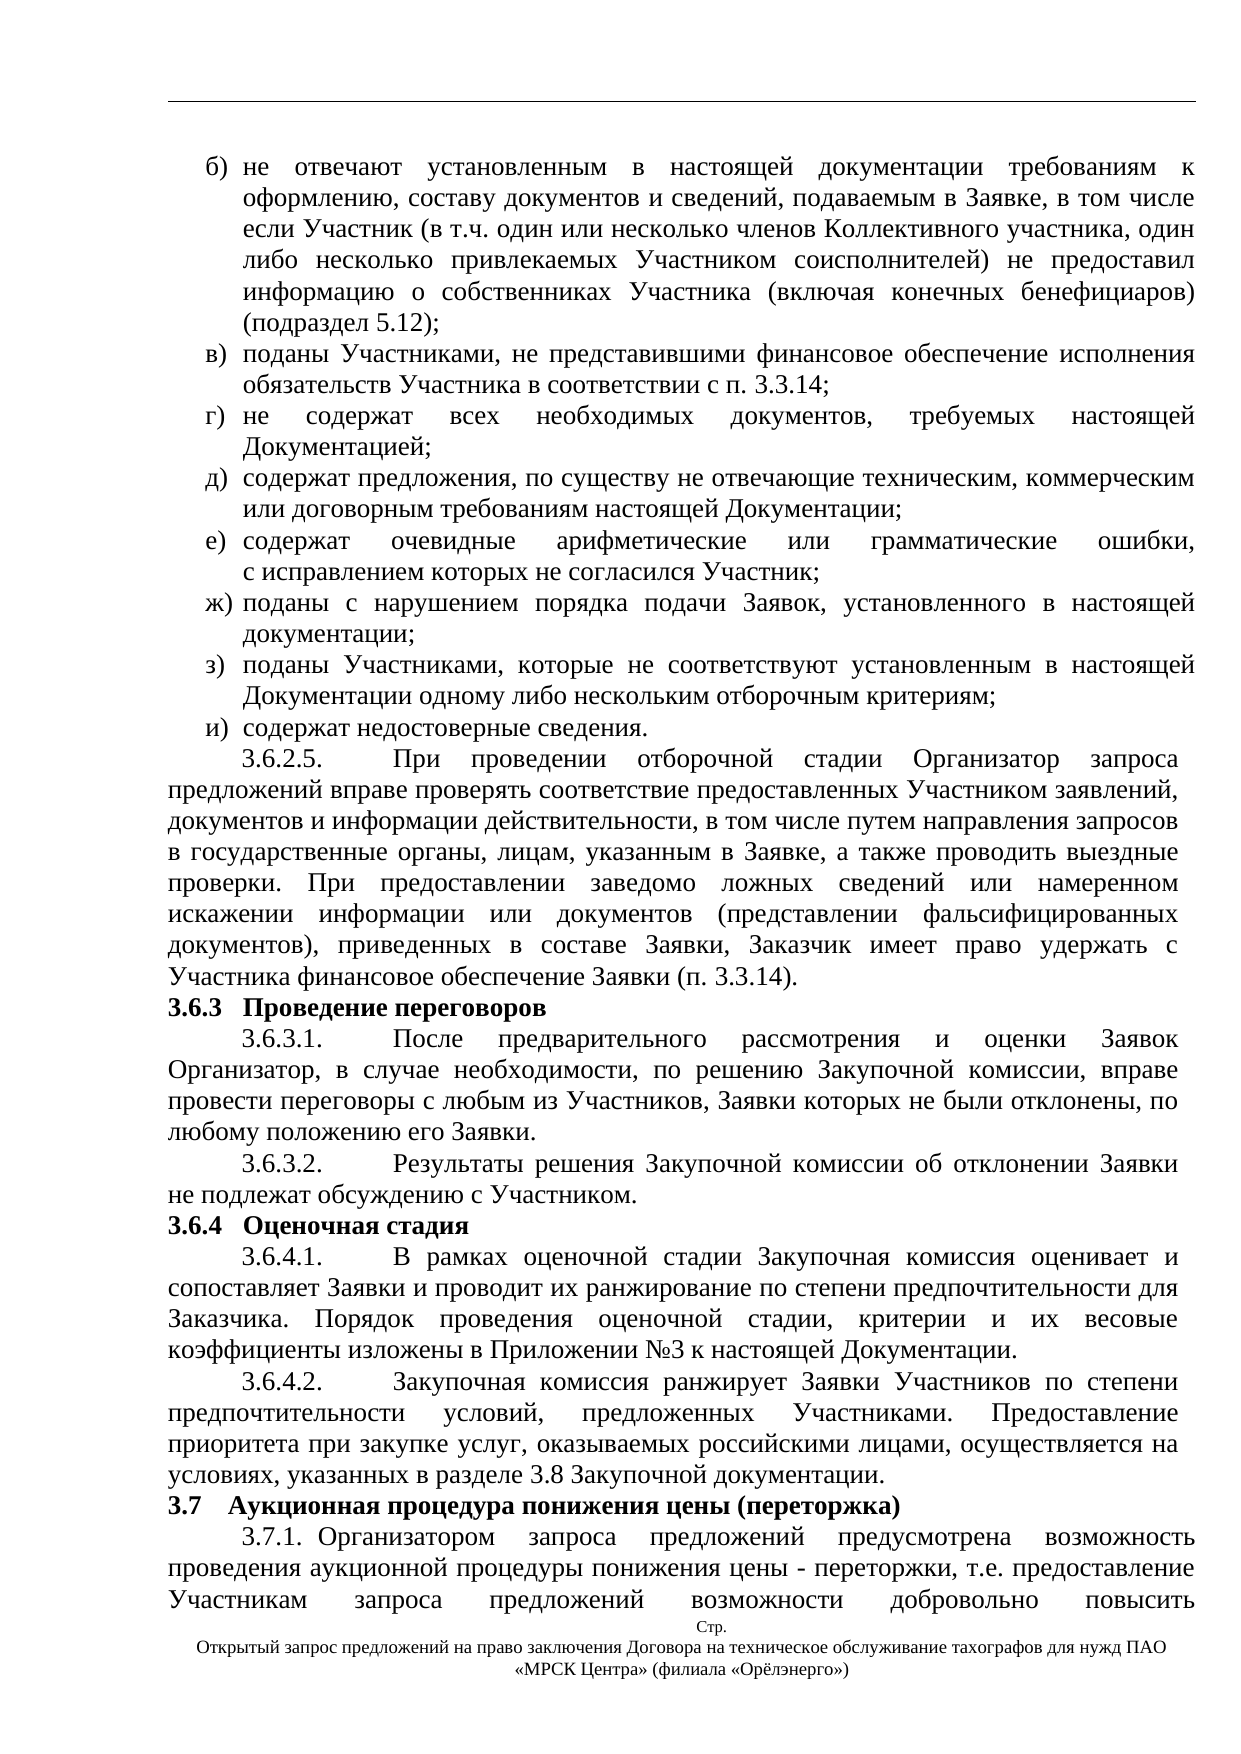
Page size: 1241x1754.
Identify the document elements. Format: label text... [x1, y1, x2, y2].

list Результаты решения Закупочной комиссии об отклонении Заявки не подлежат обсуждению с Участником. [168, 1147, 1179, 1209]
list содержат недостоверные сведения. [205, 711, 1196, 742]
subtitle Оценочная стадия [168, 1209, 1196, 1240]
list поданы с нарушением порядка подачи Заявок, установленного в настоящей документации; [205, 586, 1196, 648]
list После предварительного рассмотрения и оценки Заявок Организатор, в случае необходимости, по решению Закупочной комиссии, вправе провести переговоры с любым из Участников, Заявки которых не были отклонены, по любому положению его Заявки. [168, 1022, 1179, 1147]
list поданы Участниками, которые не соответствуют установленным в настоящей Документации одному либо нескольким отборочным критериям; [205, 648, 1196, 711]
list Закупочная комиссия ранжирует Заявки Участников по степени предпочтительности условий, предложенных Участниками. Предоставление приоритета при закупке услуг, оказываемых российскими лицами, осуществляется на условиях, указанных в разделе 3.8 Закупочной документации. [168, 1365, 1179, 1489]
list поданы Участниками, не представившими финансовое обеспечение исполнения обязательств Участника в соответствии с п. 3.3.14; [205, 337, 1196, 399]
subtitle Проведение переговоров [168, 991, 1196, 1022]
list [168, 1520, 1196, 1614]
list содержат предложения, по существу не отвечающие техническим, коммерческим или договорным требованиям настоящей Документации; [205, 461, 1196, 524]
list При проведении отборочной стадии Организатор запроса предложений вправе проверять соответствие предоставленных Участником заявлений, документов и информации действительности, в том числе путем направления запросов в государственные органы, лицам, указанным в Заявке, а также проводить выездные проверки. При предоставлении заведомо ложных сведений или намеренном искажении информации или документов (представлении фальсифицированных документов), приведенных в составе Заявки, Заказчик имеет право удержать с Участника финансовое обеспечение Заявки (п. 3.3.14). [168, 742, 1179, 991]
subtitle Аукционная процедура понижения цены (переторжка) [168, 1489, 1196, 1520]
list В рамках оценочной стадии Закупочная комиссия оценивает и сопоставляет Заявки и проводит их ранжирование по степени предпочтительности для Заказчика. Порядок проведения оценочной стадии, критерии и их весовые коэффициенты изложены в Приложении №3 к настоящей Документации. [168, 1240, 1179, 1365]
list не отвечают установленным в настоящей документации требованиям к оформлению, составу документов и сведений, подаваемым в Заявке, в том числе если Участник (в т.ч. один или несколько членов Коллективного участника, один либо несколько привлекаемых Участником соисполнителей) не предоставил информацию о собственниках Участника (включая конечных бенефициаров) (подраздел 5.12); [205, 150, 1196, 337]
list содержат очевидные арифметические или грамматические ошибки, с исправлением которых не согласился Участник; [205, 524, 1196, 586]
list не содержат всех необходимых документов, требуемых настоящей Документацией; [205, 399, 1196, 461]
